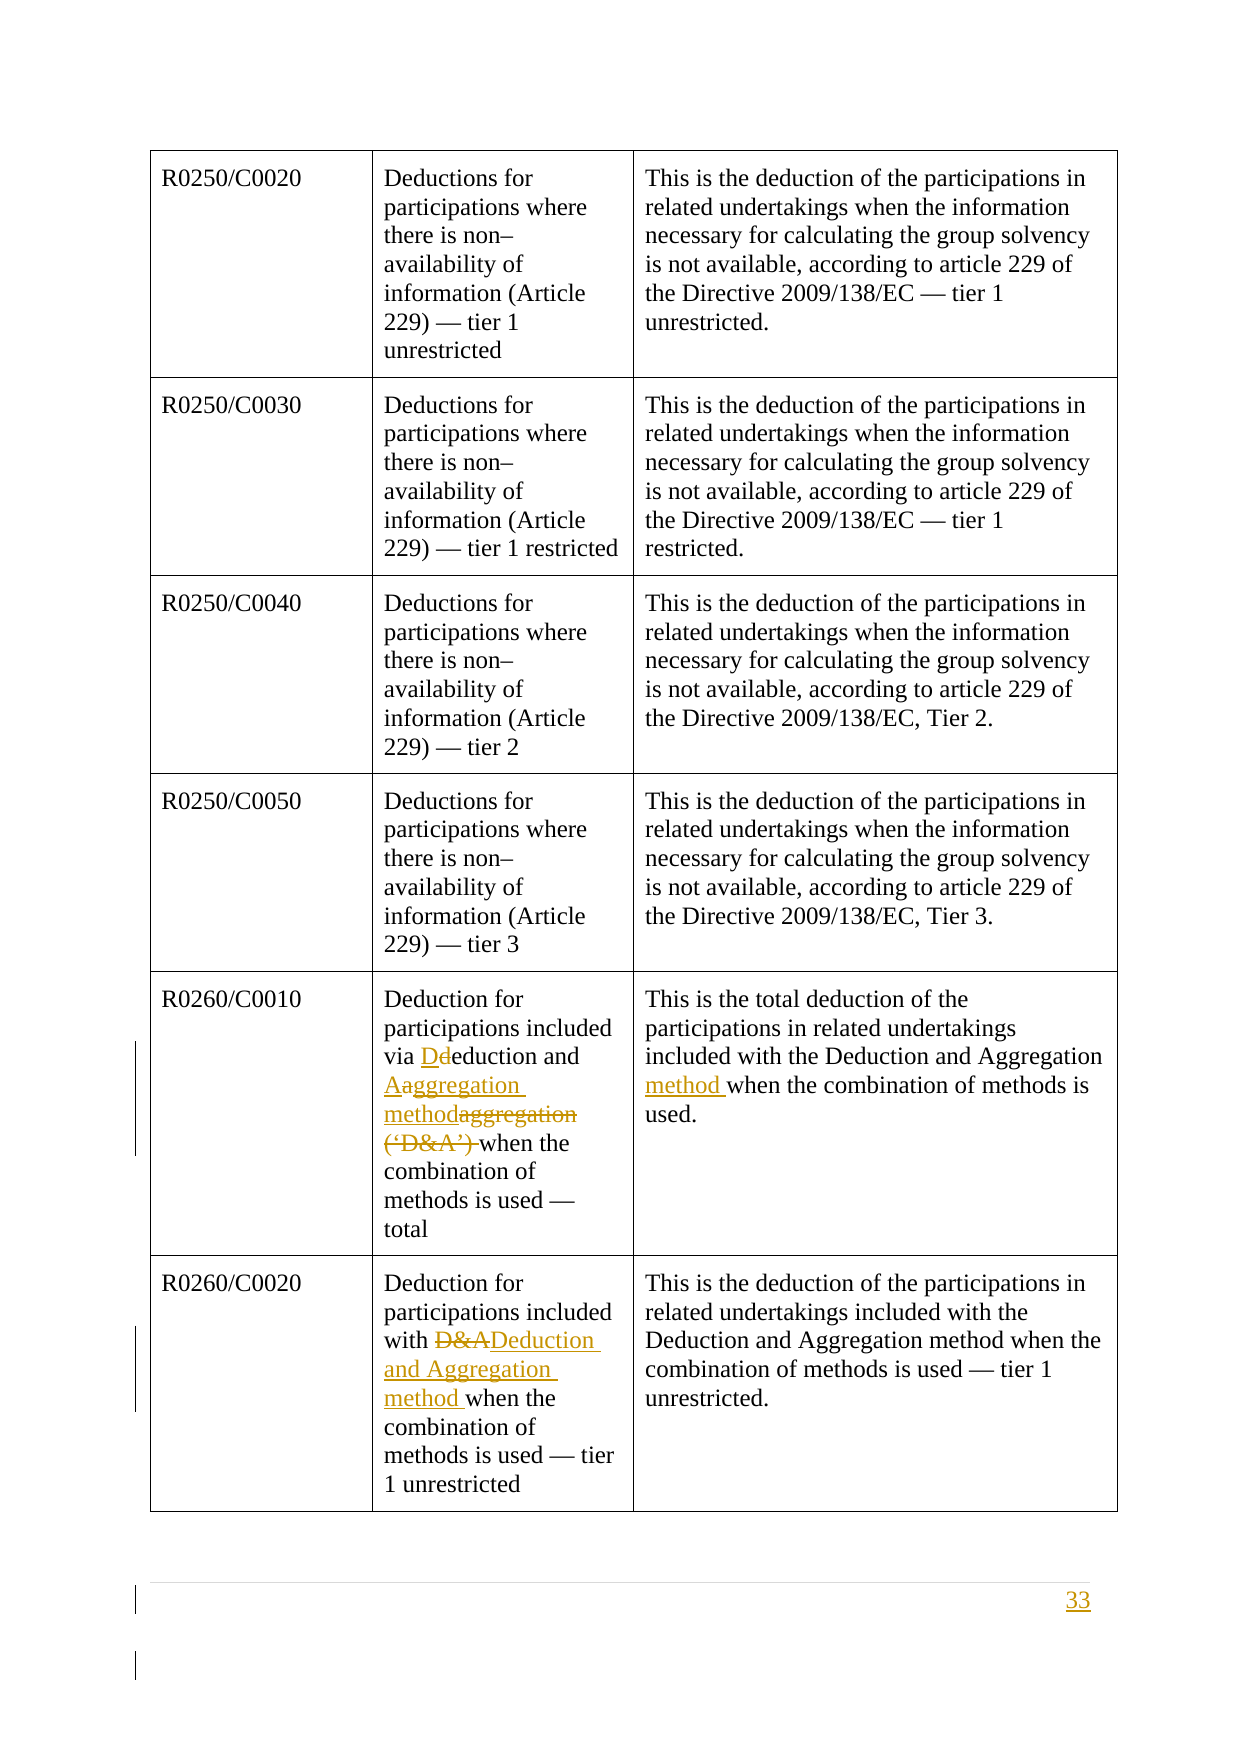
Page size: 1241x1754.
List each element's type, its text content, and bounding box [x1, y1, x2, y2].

table_cell This is the total deduction of the participations in related undertakings included with the Deduction and Aggregationwhen the combination of methods is used. [634, 972, 1117, 1255]
table_cell Deductions for participations where there is non–availability of information (Article 229) — tier 1 restricted [373, 378, 633, 575]
table_cell This is the deduction of the participations in related undertakings when the information necessary for calculating the group solvency is not available, according to article 229 of the Directive 2009/138/EC, Tier 3. [634, 774, 1117, 971]
table_cell R0260/C0020 [151, 1256, 372, 1511]
table_cell Deductions for participations where there is non–availability of information (Article 229) — tier 1 unrestricted [373, 151, 633, 377]
table_cell R0250/C0030 [151, 378, 372, 575]
table_cell This is the deduction of the participations in related undertakings when the information necessary for calculating the group solvency is not available, according to article 229 of the Directive 2009/138/EC — tier 1 restricted. [634, 378, 1117, 575]
table_cell R0260/C0010 [151, 972, 372, 1255]
table_cell Deduction for participations included via eduction and when the combination of methods is used — total [373, 972, 633, 1255]
table_cell This is the deduction of the participations in related undertakings when the information necessary for calculating the group solvency is not available, according to article 229 of the Directive 2009/138/EC — tier 1 unrestricted. [634, 151, 1117, 377]
table_cell This is the deduction of the participations in related undertakings when the information necessary for calculating the group solvency is not available, according to article 229 of the Directive 2009/138/EC, Tier 2. [634, 576, 1117, 773]
table_cell Deduction for participations included with when the combination of methods is used — tier 1 unrestricted [373, 1256, 633, 1511]
table_cell R0250/C0050 [151, 774, 372, 971]
table_cell Deductions for participations where there is non–availability of information (Article 229) — tier 3 [373, 774, 633, 971]
table_cell R0250/C0020 [151, 151, 372, 377]
table_cell Deductions for participations where there is non–availability of information (Article 229) — tier 2 [373, 576, 633, 773]
table_cell R0250/C0040 [151, 576, 372, 773]
table_cell This is the deduction of the participations in related undertakings included with the Deduction and Aggregation method when the combination of methods is used — tier 1 unrestricted. [634, 1256, 1117, 1511]
